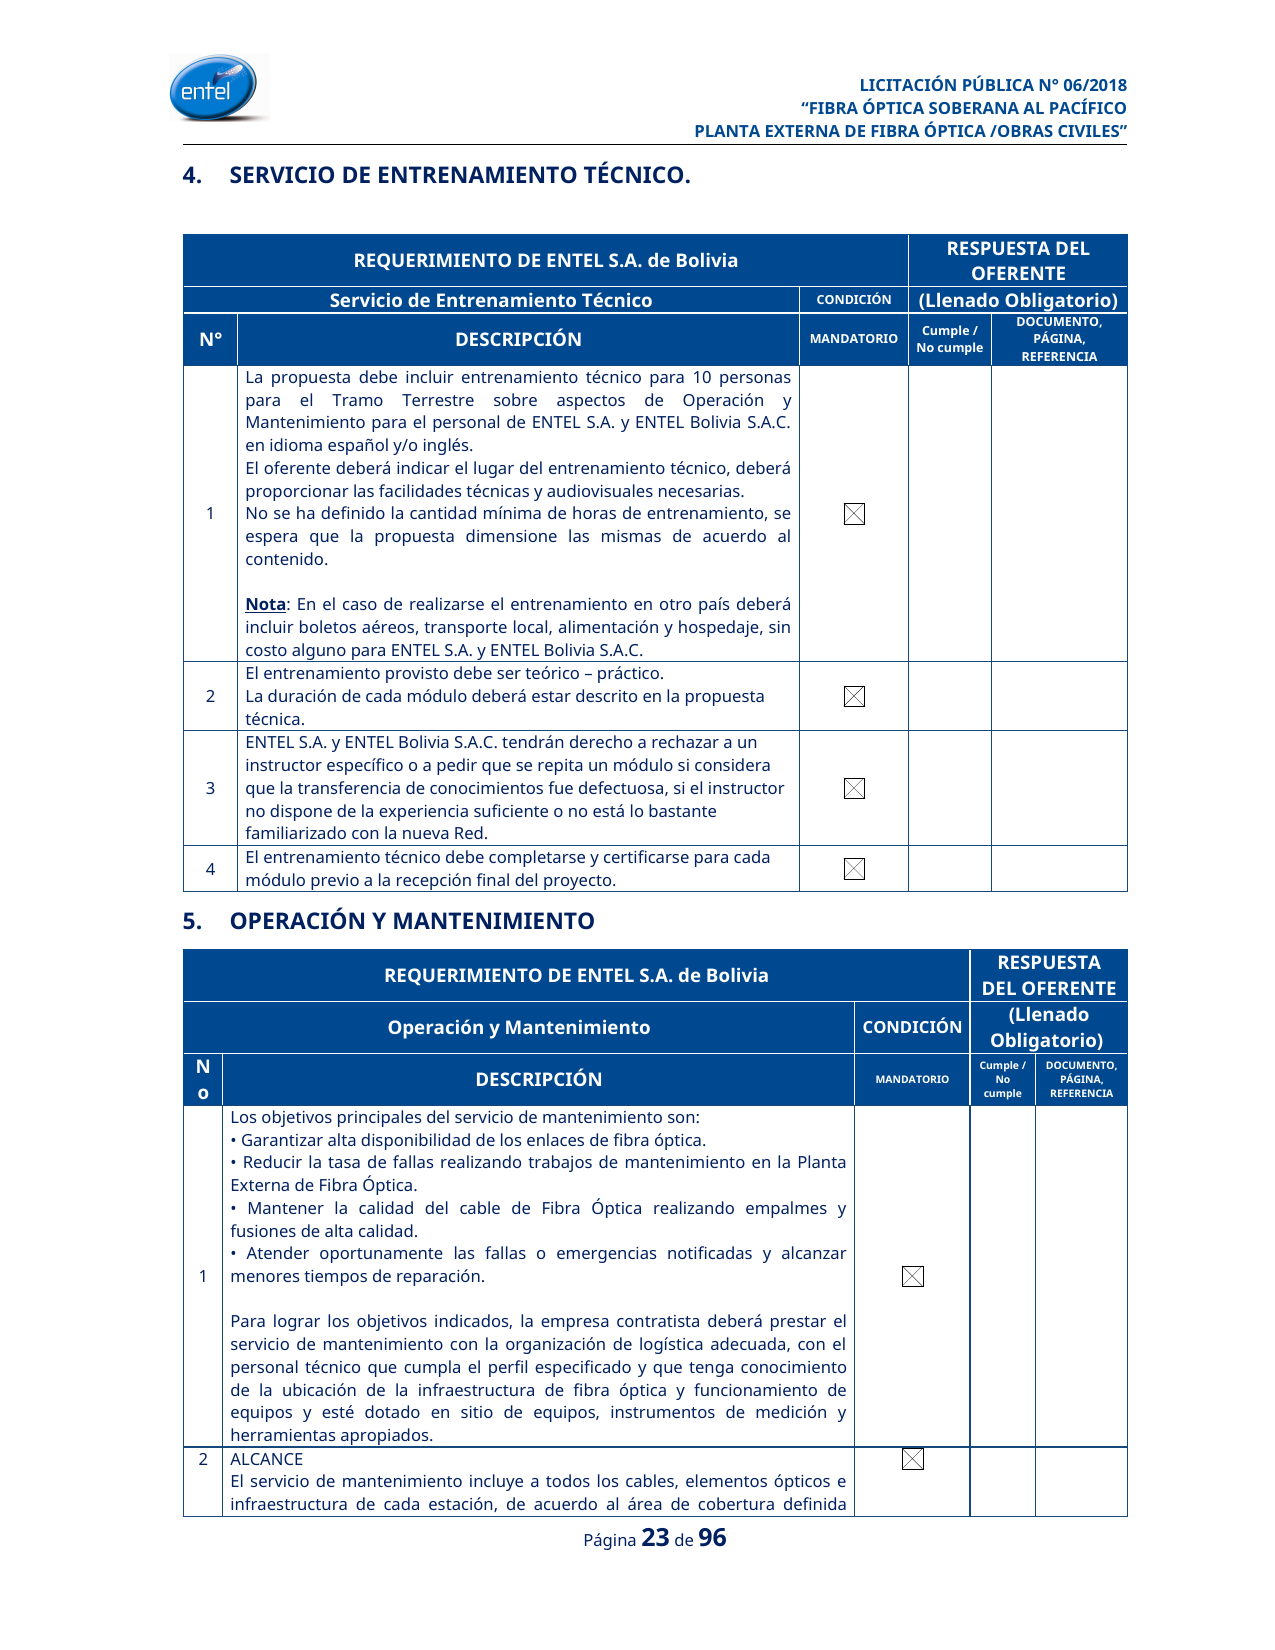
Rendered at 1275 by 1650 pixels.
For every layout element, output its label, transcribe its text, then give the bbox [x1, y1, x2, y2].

table_cell DESCRIPCIÓN [238, 314, 799, 365]
table_cell 1 [184, 1106, 222, 1446]
table_cell Cumple / No cumple [971, 1054, 1035, 1105]
table_cell N° [184, 314, 237, 365]
table_cell [971, 1106, 1035, 1446]
table_cell 2 [184, 662, 237, 730]
table_cell MANDATORIO [800, 314, 908, 365]
table_cell DOCUMENTO, PÁGINA, REFERENCIA [992, 314, 1127, 365]
table_cell [800, 366, 908, 661]
table_cell Operación y Mantenimiento [184, 1002, 854, 1053]
table_header RESPUESTA DEL OFERENTE [971, 950, 1127, 1001]
table_cell (Llenado Obligatorio) [971, 1002, 1127, 1053]
table_cell [855, 1106, 969, 1446]
table_cell CONDICIÓN [800, 287, 908, 312]
table_cell El entrenamiento técnico debe completarse y certificarse para cada módulo previo a la recepción final del proyecto. [238, 846, 799, 891]
table_cell [1036, 1448, 1127, 1516]
table_cell [992, 731, 1127, 845]
table_header REQUERIMIENTO DE ENTEL S.A. de Bolivia [184, 235, 908, 286]
table_cell El entrenamiento provisto debe ser teórico – práctico. La duración de cada módulo deberá estar descrito en la propuesta técnica. [238, 662, 799, 730]
table_cell Servicio de Entrenamiento Técnico [184, 287, 799, 312]
table_cell 2 [184, 1448, 222, 1516]
table_cell 3 [184, 731, 237, 845]
table_cell [855, 1448, 969, 1516]
table_header RESPUESTA DEL OFERENTE [909, 235, 1127, 286]
table_cell [1036, 1106, 1127, 1446]
list OPERACIÓN Y MANTENIMIENTO [182, 905, 1127, 936]
table_cell [800, 662, 908, 730]
table_cell DOCUMENTO, PÁGINA, REFERENCIA [1036, 1054, 1127, 1105]
table_cell Los objetivos principales del servicio de mantenimiento son: • Garantizar alta disponibilidad de los enlaces de fibra óptica. • Reducir la tasa de fallas realizando trabajos de mantenimiento en la Planta Externa de Fibra Óptica. • Mantener la calidad del cable de Fibra Óptica realizando empalmes y fusiones de alta calidad. • Atender oportunamente las fallas o emergencias notificadas y alcanzar menores tiempos de reparación. Para lograr los objetivos indicados, la empresa contratista deberá prestar el servicio de mantenimiento con la organización de logística adecuada, con el personal técnico que cumpla el perfil especificado y que tenga conocimiento de la ubicación de la infraestructura de fibra óptica y funcionamiento de equipos y esté dotado en sitio de equipos, instrumentos de medición y herramientas apropiados. [223, 1106, 854, 1446]
table_cell [909, 846, 991, 891]
table_cell MANDATORIO [855, 1054, 969, 1105]
table_cell Cumple / No cumple [909, 314, 991, 365]
table_cell 4 [184, 846, 237, 891]
table_header REQUERIMIENTO DE ENTEL S.A. de Bolivia [184, 950, 969, 1001]
table_cell [909, 662, 991, 730]
table_cell [992, 366, 1127, 661]
table_cell [800, 846, 908, 891]
picture [169, 53, 270, 122]
table_cell [992, 846, 1127, 891]
table_cell [800, 731, 908, 845]
table_cell [909, 366, 991, 661]
table_cell DESCRIPCIÓN [223, 1054, 854, 1105]
list SERVICIO DE ENTRENAMIENTO TÉCNICO. [182, 159, 1127, 190]
table_cell 1 [184, 366, 237, 661]
table_cell CONDICIÓN [855, 1002, 969, 1053]
table_cell [971, 1448, 1035, 1516]
table_cell ENTEL S.A. y ENTEL Bolivia S.A.C. tendrán derecho a rechazar a un instructor específico o a pedir que se repita un módulo si considera que la transferencia de conocimientos fue defectuosa, si el instructor no dispone de la experiencia suficiente o no está lo bastante familiarizado con la nueva Red. [238, 731, 799, 845]
table_cell La propuesta debe incluir entrenamiento técnico para 10 personas para el Tramo Terrestre sobre aspectos de Operación y Mantenimiento para el personal de ENTEL S.A. y ENTEL Bolivia S.A.C. en idioma español y/o inglés. El oferente deberá indicar el lugar del entrenamiento técnico, deberá proporcionar las facilidades técnicas y audiovisuales necesarias. No se ha definido la cantidad mínima de horas de entrenamiento, se espera que la propuesta dimensione las mismas de acuerdo al contenido. Nota: En el caso de realizarse el entrenamiento en otro país deberá incluir boletos aéreos, transporte local, alimentación y hospedaje, sin costo alguno para ENTEL S.A. y ENTEL Bolivia S.A.C. [238, 366, 799, 661]
table_cell No [184, 1054, 222, 1105]
table_cell [992, 662, 1127, 730]
table_cell [909, 731, 991, 845]
table_cell (Llenado Obligatorio) [909, 287, 1127, 312]
